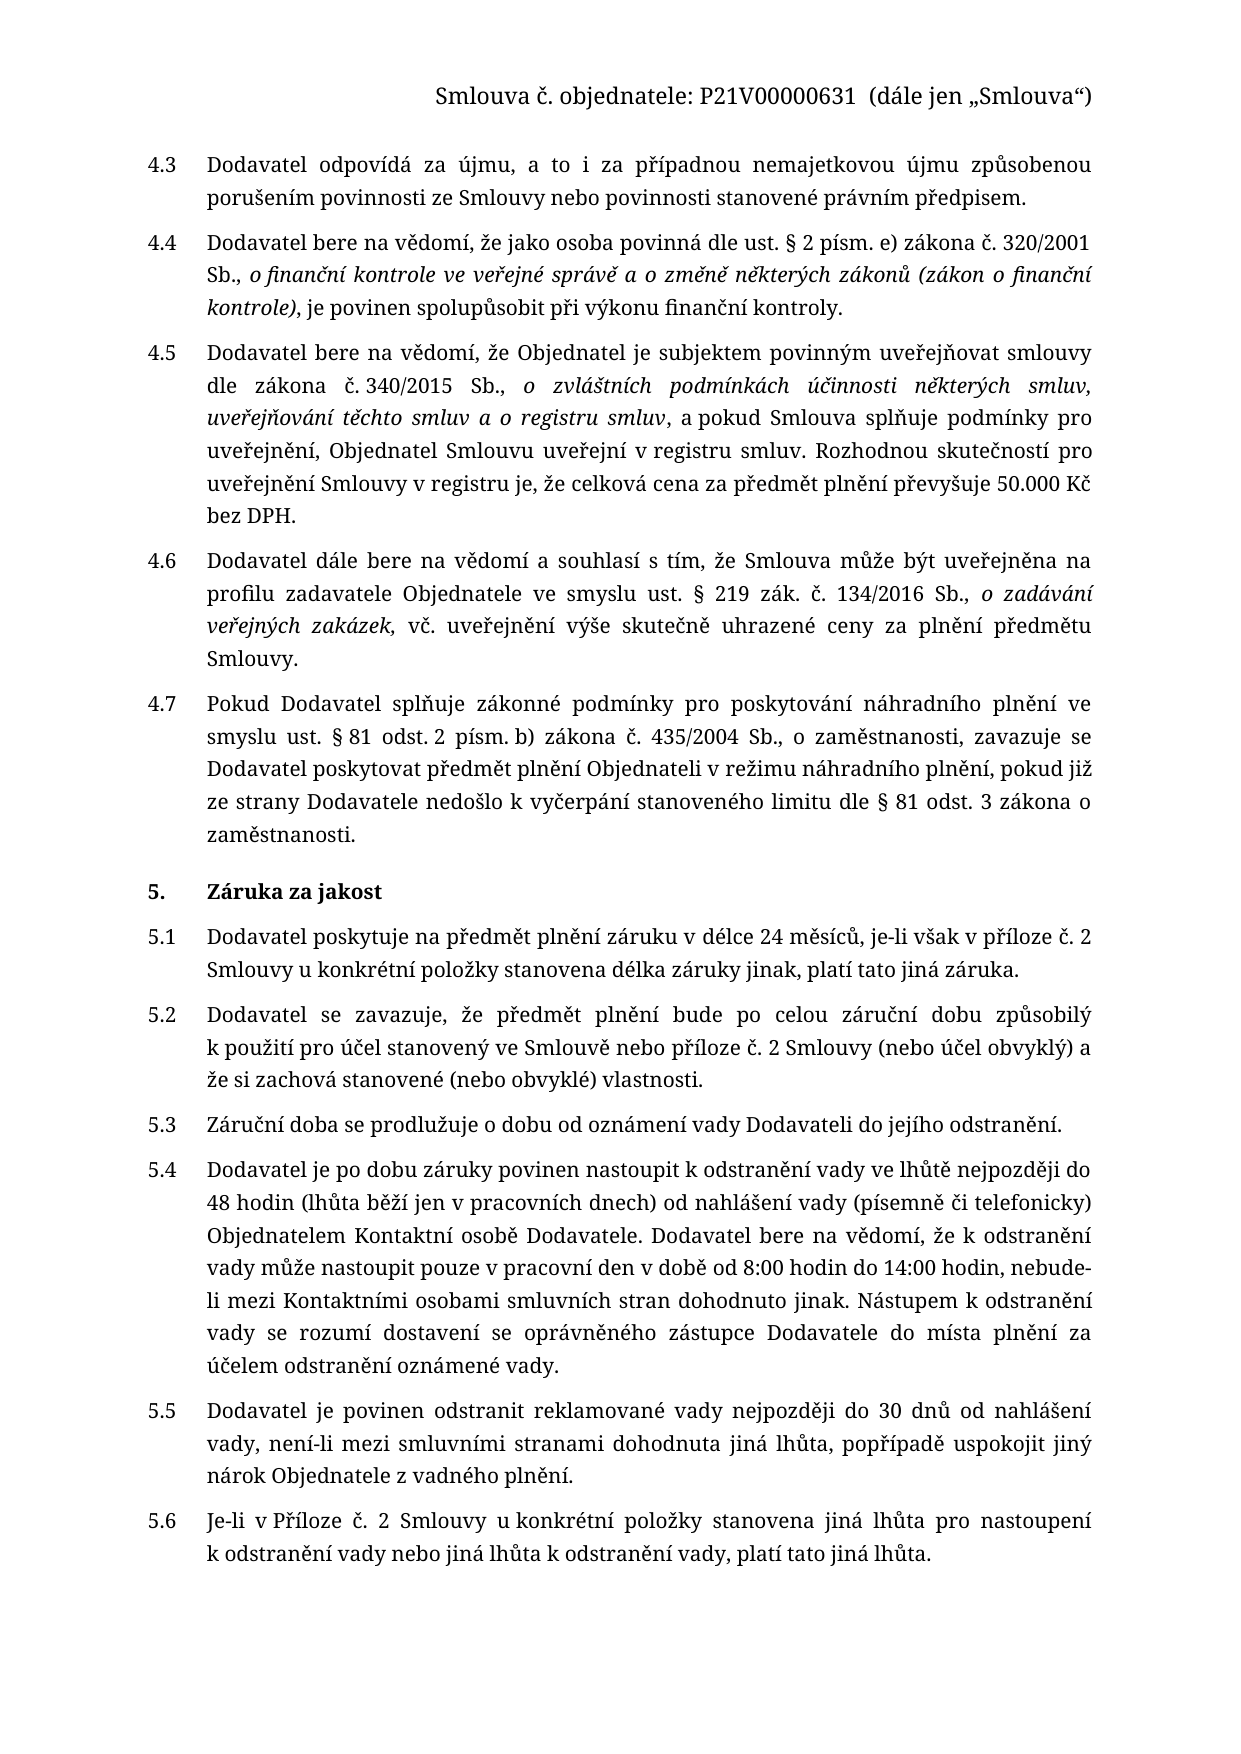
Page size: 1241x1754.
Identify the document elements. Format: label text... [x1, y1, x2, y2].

list Dodavatel je po dobu záruky povinen nastoupit k odstranění vady ve lhůtě nejpozději do 48 hodin (lhůta běží jen v pracovních dnech) od nahlášení vady (písemně či telefonicky) Objednatelem Kontaktní osobě Dodavatele. Dodavatel bere na vědomí, že k odstranění vady může nastoupit pouze v pracovní den v době od 8:00 hodin do 14:00 hodin, nebude-li mezi Kontaktními osobami smluvních stran dohodnuto jinak. Nástupem k odstranění vady se rozumí dostavení se oprávněného zástupce Dodavatele do místa plnění za účelem odstranění oznámené vady. [148, 1156, 1093, 1379]
list Dodavatel dále bere na vědomí a souhlasí s tím, že Smlouva může být uveřejněna na profilu zadavatele Objednatele ve smyslu ust. § 219 zák. č. 134/2016 Sb., o zadávání veřejných zakázek, vč. uveřejnění výše skutečně uhrazené ceny za plnění předmětu Smlouvy. [148, 546, 1093, 673]
list Pokud Dodavatel splňuje zákonné podmínky pro poskytování náhradního plnění ve smyslu ust. § 81 odst. 2 písm. b) zákona č. 435/2004 Sb., o zaměstnanosti, zavazuje se Dodavatel poskytovat předmět plnění Objednateli v režimu náhradního plnění, pokud již ze strany Dodavatele nedošlo k vyčerpání stanoveného limitu dle § 81 odst. 3 zákona o zaměstnanosti. [148, 689, 1093, 848]
list Dodavatel bere na vědomí, že jako osoba povinná dle ust. § 2 písm. e) zákona č. 320/2001 Sb., o finanční kontrole ve veřejné správě a o změně některých zákonů (zákon o finanční kontrole), je povinen spolupůsobit při výkonu finanční kontroly. [148, 228, 1093, 322]
list Dodavatel poskytuje na předmět plnění záruku v délce 24 měsíců, je-li však v příloze č. 2 Smlouvy u konkrétní položky stanovena délka záruky jinak, platí tato jiná záruka. [148, 922, 1093, 983]
list Dodavatel odpovídá za újmu, a to i za případnou nemajetkovou újmu způsobenou porušením povinnosti ze Smlouvy nebo povinnosti stanovené právním předpisem. [148, 150, 1093, 211]
list Je-li v Příloze č. 2 Smlouvy u konkrétní položky stanovena jiná lhůta pro nastoupení k odstranění vady nebo jiná lhůta k odstranění vady, platí tato jiná lhůta. [148, 1507, 1093, 1568]
list Dodavatel bere na vědomí, že Objednatel je subjektem povinným uveřejňovat smlouvy dle zákona č. 340/2015 Sb., o zvláštních podmínkách účinnosti některých smluv, uveřejňování těchto smluv a o registru smluv, a pokud Smlouva splňuje podmínky pro uveřejnění, Objednatel Smlouvu uveřejní v registru smluv. Rozhodnou skutečností pro uveřejnění Smlouvy v registru je, že celková cena za předmět plnění převyšuje 50.000 Kč bez DPH. [148, 338, 1093, 530]
list Dodavatel se zavazuje, že předmět plnění bude po celou záruční dobu způsobilý k použití pro účel stanovený ve Smlouvě nebo příloze č. 2 Smlouvy (nebo účel obvyklý) a že si zachová stanovené (nebo obvyklé) vlastnosti. [148, 1000, 1093, 1094]
list Dodavatel je povinen odstranit reklamované vady nejpozději do 30 dnů od nahlášení vady, není-li mezi smluvními stranami dohodnuta jiná lhůta, popřípadě uspokojit jiný nárok Objednatele z vadného plnění. [148, 1396, 1093, 1490]
list Záruční doba se prodlužuje o dobu od oznámení vady Dodavateli do jejího odstranění. [148, 1110, 1093, 1139]
list Záruka za jakost [148, 877, 1093, 906]
